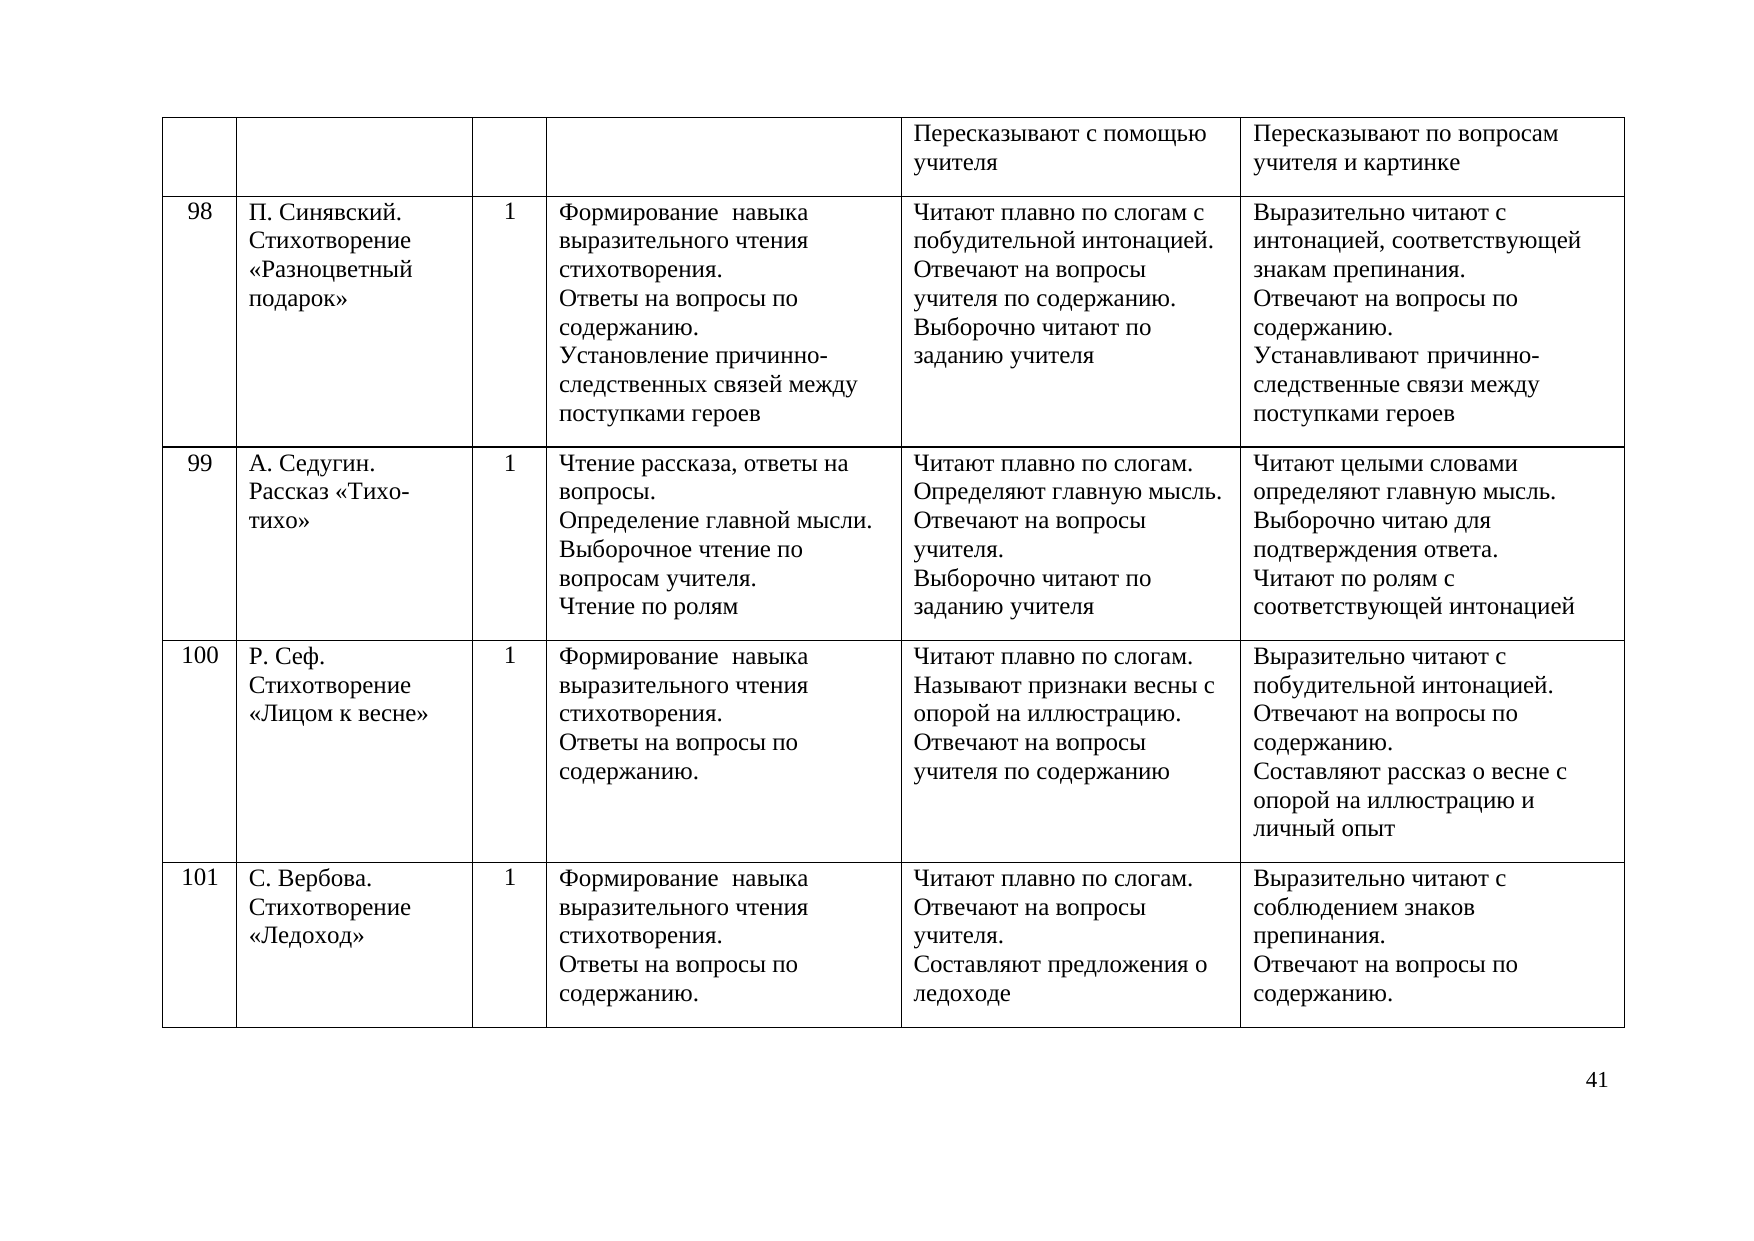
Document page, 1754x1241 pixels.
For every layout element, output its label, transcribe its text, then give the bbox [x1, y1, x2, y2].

table_cell 1 [473, 197, 546, 446]
table_cell 100 [163, 641, 236, 862]
table_cell Читают плавно по слогам. Называют признаки весны с опорой на иллюстрацию. Отвечают на вопросы учителя по содержанию [902, 641, 1240, 862]
table_cell Чтение рассказа, ответы на вопросы. Определение главной мысли. Выборочное чтение по вопросам учителя. Чтение по ролям [547, 448, 901, 640]
table_cell Читают плавно по слогам. Отвечают на вопросы учителя. Составляют предложения о ледоходе [902, 863, 1240, 1027]
table_cell 1 [473, 863, 546, 1027]
table_cell Читают плавно по слогам с побудительной интонацией. Отвечают на вопросы учителя по содержанию. Выборочно читают по заданию учителя [902, 197, 1240, 446]
table_cell Выразительно читают с интонацией, соответствующей знакам препинания. Отвечают на вопросы по содержанию. Устанавливают причинно- следственные связи между поступками героев [1241, 197, 1624, 446]
table_cell 1 [473, 448, 546, 640]
table_header [473, 118, 546, 196]
table_cell Формирование навыка выразительного чтения стихотворения. Ответы на вопросы по содержанию. Установление причинно- следственных связей между поступками героев [547, 197, 901, 446]
table_cell 99 [163, 448, 236, 640]
table_cell Читают целыми словами определяют главную мысль. Выборочно читаю для подтверждения ответа. Читают по ролям с соответствующей интонацией [1241, 448, 1624, 640]
table_cell 1 [473, 641, 546, 862]
table_cell П. Синявский. Стихотворение «Разноцветный подарок» [237, 197, 472, 446]
table_cell Р. Сеф. Стихотворение «Лицом к весне» [237, 641, 472, 862]
table_header Пересказывают с помощью учителя [902, 118, 1240, 196]
table_header Пересказывают по вопросам учителя и картинке [1241, 118, 1624, 196]
table_cell Читают плавно по слогам. Определяют главную мысль. Отвечают на вопросы учителя. Выборочно читают по заданию учителя [902, 448, 1240, 640]
table_cell С. Вербова. Стихотворение «Ледоход» [237, 863, 472, 1027]
table_cell Выразительно читают с побудительной интонацией. Отвечают на вопросы по содержанию. Составляют рассказ о весне с опорой на иллюстрацию и личный опыт [1241, 641, 1624, 862]
table_cell Формирование навыка выразительного чтения стихотворения. Ответы на вопросы по содержанию. [547, 641, 901, 862]
table_cell Формирование навыка выразительного чтения стихотворения. Ответы на вопросы по содержанию. [547, 863, 901, 1027]
table_header [547, 118, 901, 196]
table_header [237, 118, 472, 196]
table_header [163, 118, 236, 196]
table_cell 101 [163, 863, 236, 1027]
table_cell 98 [163, 197, 236, 446]
table_cell А. Седугин. Рассказ «Тихо- тихо» [237, 448, 472, 640]
table_cell Выразительно читают с соблюдением знаков препинания. Отвечают на вопросы по содержанию. [1241, 863, 1624, 1027]
